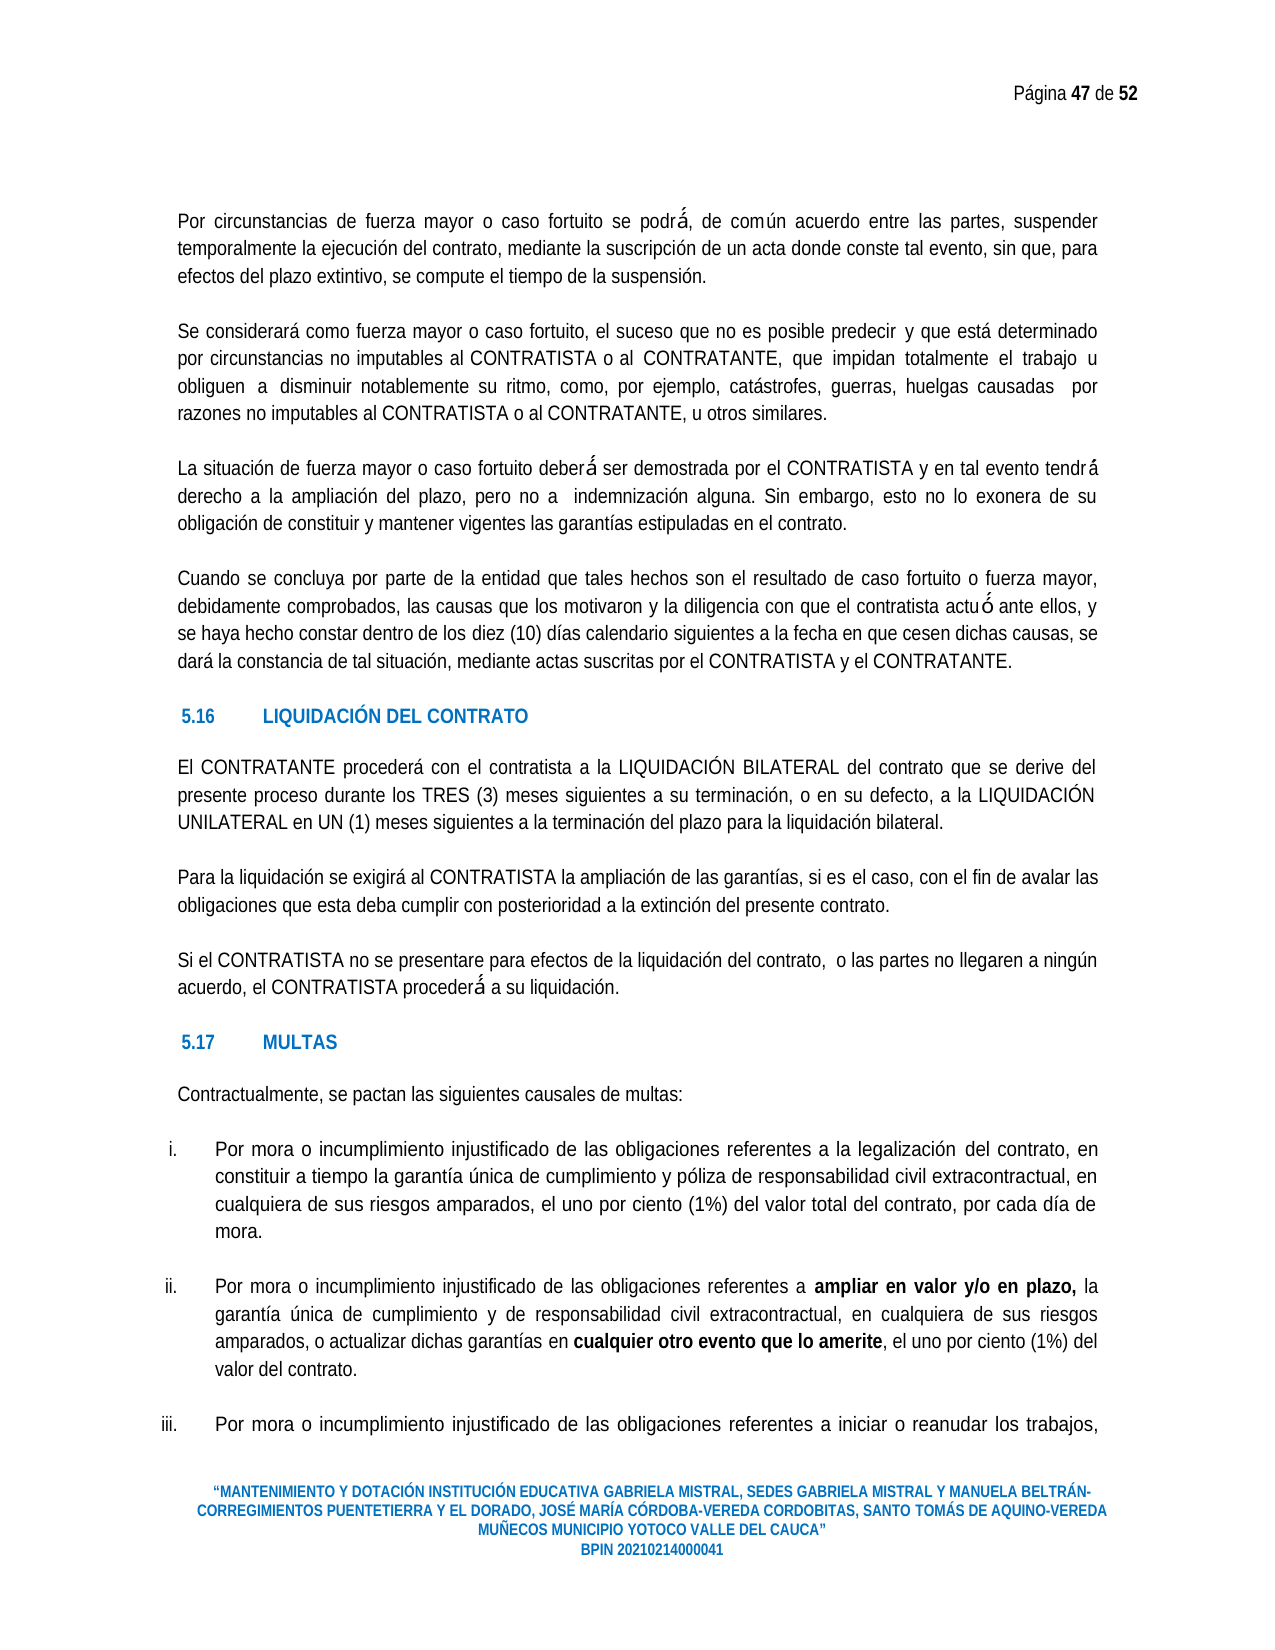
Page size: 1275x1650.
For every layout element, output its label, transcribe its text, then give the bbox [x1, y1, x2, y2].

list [177, 1412, 1098, 1436]
text El CONTRATANTE procederá con el contratista a la LIQUIDACIÓN BILATERAL del contrato que se derive del presente proceso durante los TRES (3) meses siguientes a su terminación, o en su defecto, a la LIQUIDACIÓN UNILATERAL en UN (1) meses siguientes a la terminación del plazo para la liquidación bilateral. [177, 755, 1098, 834]
text Para la liquidación se exigirá al CONTRATISTA la ampliación de las garantías, si es el caso, con el fin de avalar las obligaciones que esta deba cumplir con posterioridad a la extinción del presente contrato. [177, 865, 1098, 917]
subtitle MULTAS [181, 1030, 1137, 1054]
text Si el CONTRATISTA no se presentare para efectos de la liquidación del contrato, o las partes no llegaren a ningún acuerdo, el CONTRATISTA procederá́ a su liquidación. [177, 948, 1098, 999]
text Contractualmente, se pactan las siguientes causales de multas: [177, 1082, 1137, 1106]
list Por mora o incumplimiento injustificado de las obligaciones referentes a ampliar en valor y/o en plazo, la garantía única de cumplimiento y de responsabilidad civil extracontractual, en cualquiera de sus riesgos amparados, o actualizar dichas garantías en cualquier otro evento que lo amerite, el uno por ciento (1%) del valor del contrato. [177, 1274, 1098, 1381]
text Por circunstancias de fuerza mayor o caso fortuito se podrá́, de común acuerdo entre las partes, suspender temporalmente la ejecución del contrato, mediante la suscripción de un acta donde conste tal evento, sin que, para efectos del plazo extintivo, se compute el tiempo de la suspensión. [177, 209, 1098, 288]
list Por mora o incumplimiento injustificado de las obligaciones referentes a la legalización del contrato, en constituir a tiempo la garantía única de cumplimiento y póliza de responsabilidad civil extracontractual, en cualquiera de sus riesgos amparados, el uno por ciento (1%) del valor total del contrato, por cada día de mora. [177, 1137, 1098, 1243]
text La situación de fuerza mayor o caso fortuito deberá́ ser demostrada por el CONTRATISTA y en tal evento tendrá́ derecho a la ampliación del plazo, pero no a indemnización alguna. Sin embargo, esto no lo exonera de su obligación de constituir y mantener vigentes las garantías estipuladas en el contrato. [177, 456, 1098, 535]
text Se considerará como fuerza mayor o caso fortuito, el suceso que no es posible predecir y que está determinado por circunstancias no imputables al CONTRATISTA o al CONTRATANTE, que impidan totalmente el trabajo u obliguen a disminuir notablemente su ritmo, como, por ejemplo, catástrofes, guerras, huelgas causadas por razones no imputables al CONTRATISTA o al CONTRATANTE, u otros similares. [177, 319, 1098, 425]
text Cuando se concluya por parte de la entidad que tales hechos son el resultado de caso fortuito o fuerza mayor, debidamente comprobados, las causas que los motivaron y la diligencia con que el contratista actuó́ ante ellos, y se haya hecho constar dentro de los diez (10) días calendario siguientes a la fecha en que cesen dichas causas, se dará la constancia de tal situación, mediante actas suscritas por el CONTRATISTA y el CONTRATANTE. [177, 566, 1098, 673]
subtitle LIQUIDACIÓN DEL CONTRATO [181, 704, 1137, 728]
